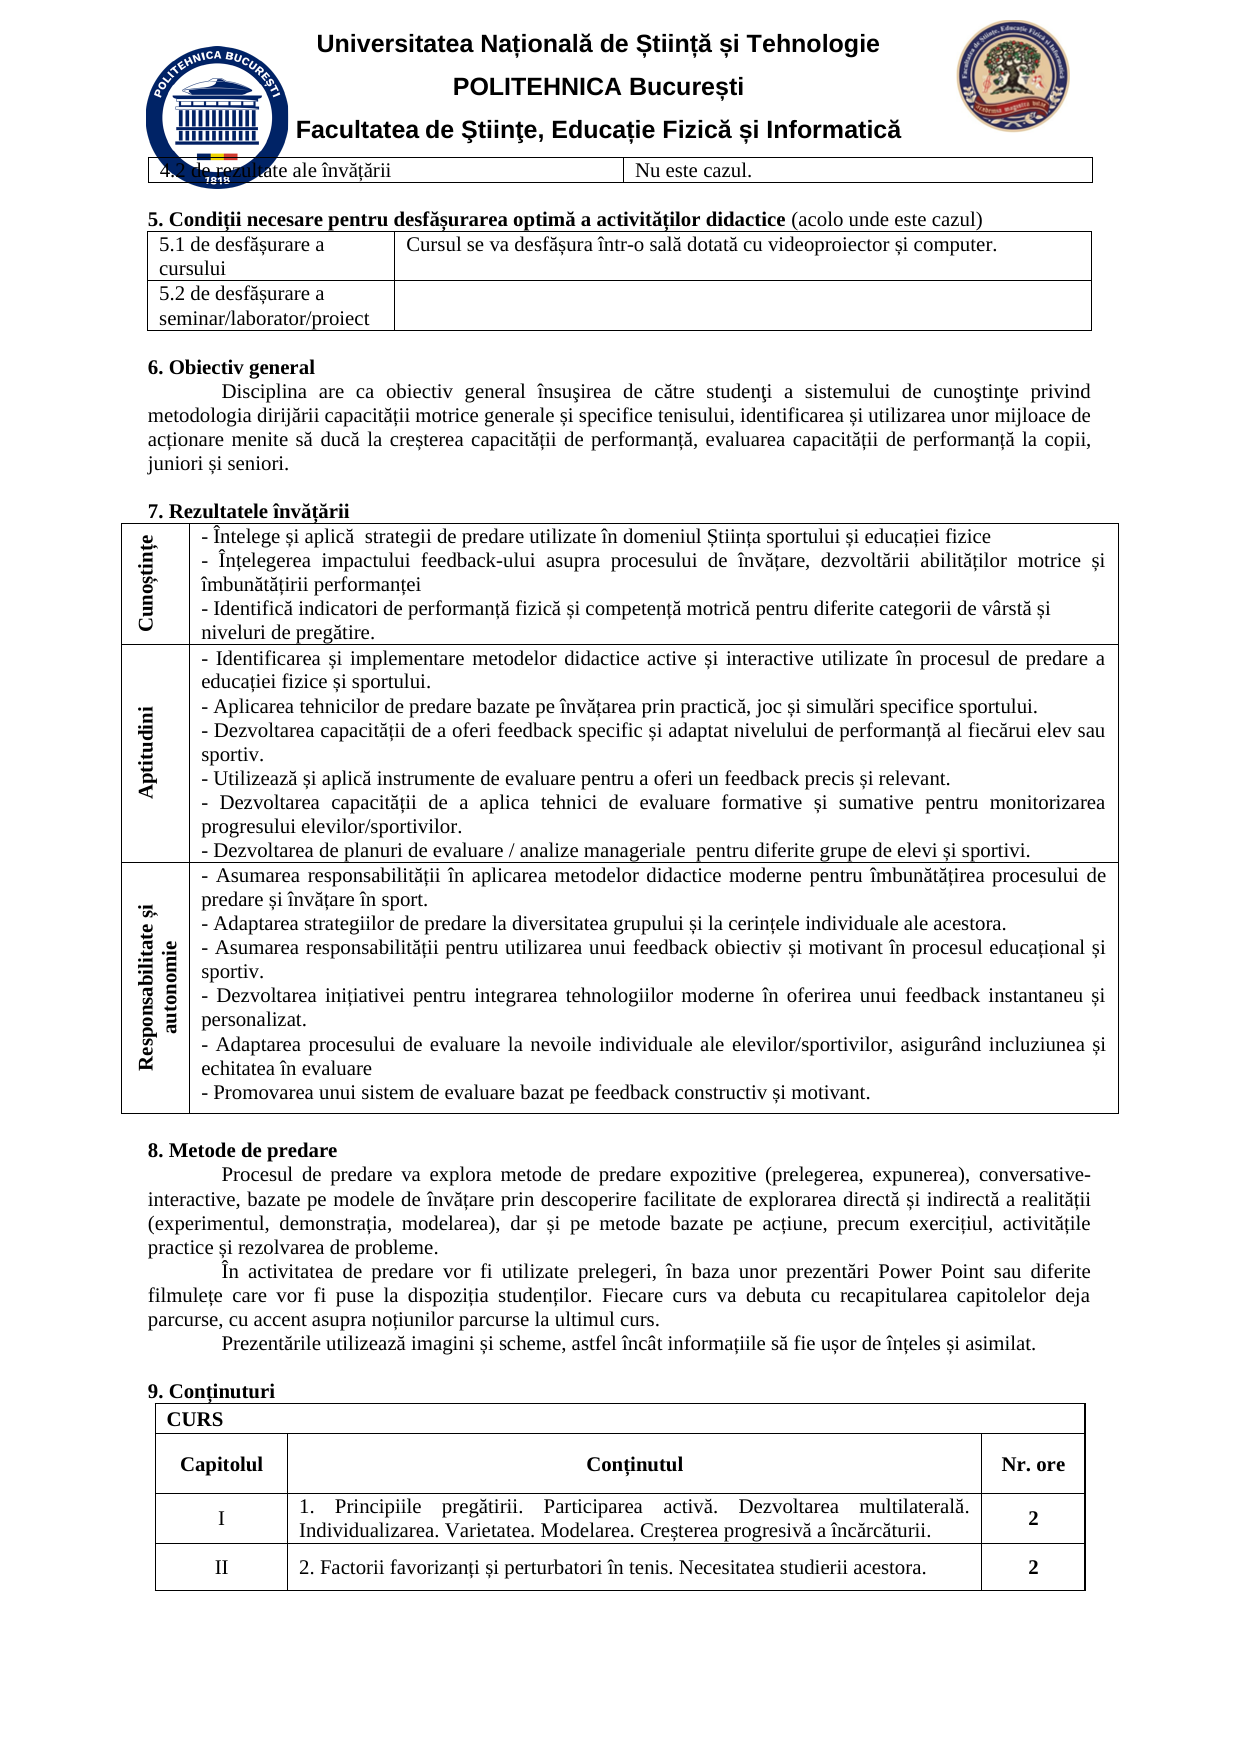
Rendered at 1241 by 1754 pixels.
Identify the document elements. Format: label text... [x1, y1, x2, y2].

table_cell 2 [982, 1544, 1084, 1590]
text 9. Conținuturi [148, 1379, 1092, 1403]
picture [956, 20, 1070, 133]
table_cell 2 [982, 1494, 1084, 1542]
table_header CURS [156, 1404, 1084, 1433]
table_cell II [156, 1544, 287, 1590]
table_header Cursul se va desfășura într-o sală dotată cu videoproiector și computer. [395, 232, 1091, 280]
table_cell Capitolul [156, 1434, 287, 1493]
table_cell - Identificarea și implementare metodelor didactice active și interactive utilizate în procesul de predare a educației fizice și sportului. - Aplicarea tehnicilor de predare bazate pe învățarea prin practică, joc și simulări specifice sportului. - Dezvoltarea capacității de a oferi feedback specific și adaptat nivelului de performanță al fiecărui elev sau sportiv. - Utilizează și aplică instrumente de evaluare pentru a oferi un feedback precis și relevant. - Dezvoltarea capacității de a aplica tehnici de evaluare formative și sumative pentru monitorizarea progresului elevilor/sportivilor. - Dezvoltarea de planuri de evaluare / analize manageriale pentru diferite grupe de elevi și sportivi. [190, 645, 1118, 862]
text 5. Condiții necesare pentru desfășurarea optimă a activităților didactice (acolo unde este cazul) [148, 207, 1092, 231]
table_cell [395, 281, 1091, 329]
table_cell 4.2 de rezultate ale învățării [149, 158, 623, 182]
table_cell Responsabilitate și autonomie [122, 863, 189, 1113]
table_cell - Asumarea responsabilității în aplicarea metodelor didactice moderne pentru îmbunătățirea procesului de predare și învățare în sport. - Adaptarea strategiilor de predare la diversitatea grupului și la cerințele individuale ale acestora. - Asumarea responsabilității pentru utilizarea unui feedback obiectiv și motivant în procesul educațional și sportiv. - Dezvoltarea inițiativei pentru integrarea tehnologiilor moderne în oferirea unui feedback instantaneu și personalizat. - Adaptarea procesului de evaluare la nevoile individuale ale elevilor/sportivilor, asigurând incluziunea și echitatea în evaluare - Promovarea unui sistem de evaluare bazat pe feedback constructiv și motivant. [190, 863, 1118, 1113]
text Procesul de predare va explora metode de predare expozitive (prelegerea, expunerea), conversative-interactive, bazate pe modele de învățare prin descoperire facilitate de explorarea directă și indirectă a realității (experimentul, demonstrația, modelarea), dar și pe metode bazate pe acțiune, precum exercițiul, activitățile practice și rezolvarea de probleme. [148, 1162, 1092, 1259]
table_cell 1. Principiile pregătirii. Participarea activă. Dezvoltarea multilaterală. Individualizarea. Varietatea. Modelarea. Creșterea progresivă a încărcăturii. [288, 1494, 981, 1542]
text 8. Metode de predare [148, 1138, 1092, 1162]
table_cell 5.2 de desfășurare a seminar/laborator/proiect [148, 281, 394, 329]
table_cell Nu este cazul. [624, 158, 1092, 182]
text 7. Rezultatele învățării [148, 499, 1092, 523]
table_cell Aptitudini [122, 645, 189, 862]
text Disciplina are ca obiectiv general însuşirea de către studenţi a sistemului de cunoştinţe privind metodologia dirijării capacității motrice generale și specifice tenisului, identificarea și utilizarea unor mijloace de acționare menite să ducă la creșterea capacității de performanță, evaluarea capacității de performanță la copii, juniori și seniori. [148, 379, 1092, 475]
picture [146, 46, 289, 189]
table_header 5.1 de desfășurare a cursului [148, 232, 394, 280]
table_cell Conținutul [288, 1434, 981, 1493]
table_cell 2. Factorii favorizanți și perturbatori în tenis. Necesitatea studierii acestora. [288, 1544, 981, 1590]
text În activitatea de predare vor fi utilizate prelegeri, în baza unor prezentări Power Point sau diferite filmulețe care vor fi puse la dispoziția studenților. Fiecare curs va debuta cu recapitularea capitolelor deja parcurse, cu accent asupra noțiunilor parcurse la ultimul curs. [148, 1259, 1092, 1331]
text Prezentările utilizează imagini și scheme, astfel încât informațiile să fie ușor de înțeles și asimilat. [148, 1331, 1092, 1355]
table_cell Nr. ore [982, 1434, 1084, 1493]
table_cell I [156, 1494, 287, 1542]
table_header - Întelege și aplică strategii de predare utilizate în domeniul Știința sportului și educației fizice - Înțelegerea impactului feedback-ului asupra procesului de învățare, dezvoltării abilităților motrice și îmbunătățirii performanței - Identifică indicatori de performanță fizică și competență motrică pentru diferite categorii de vârstă și niveluri de pregătire. [190, 524, 1118, 644]
text 6. Obiectiv general [148, 354, 1092, 379]
table_header Cunoștințe [122, 524, 189, 644]
